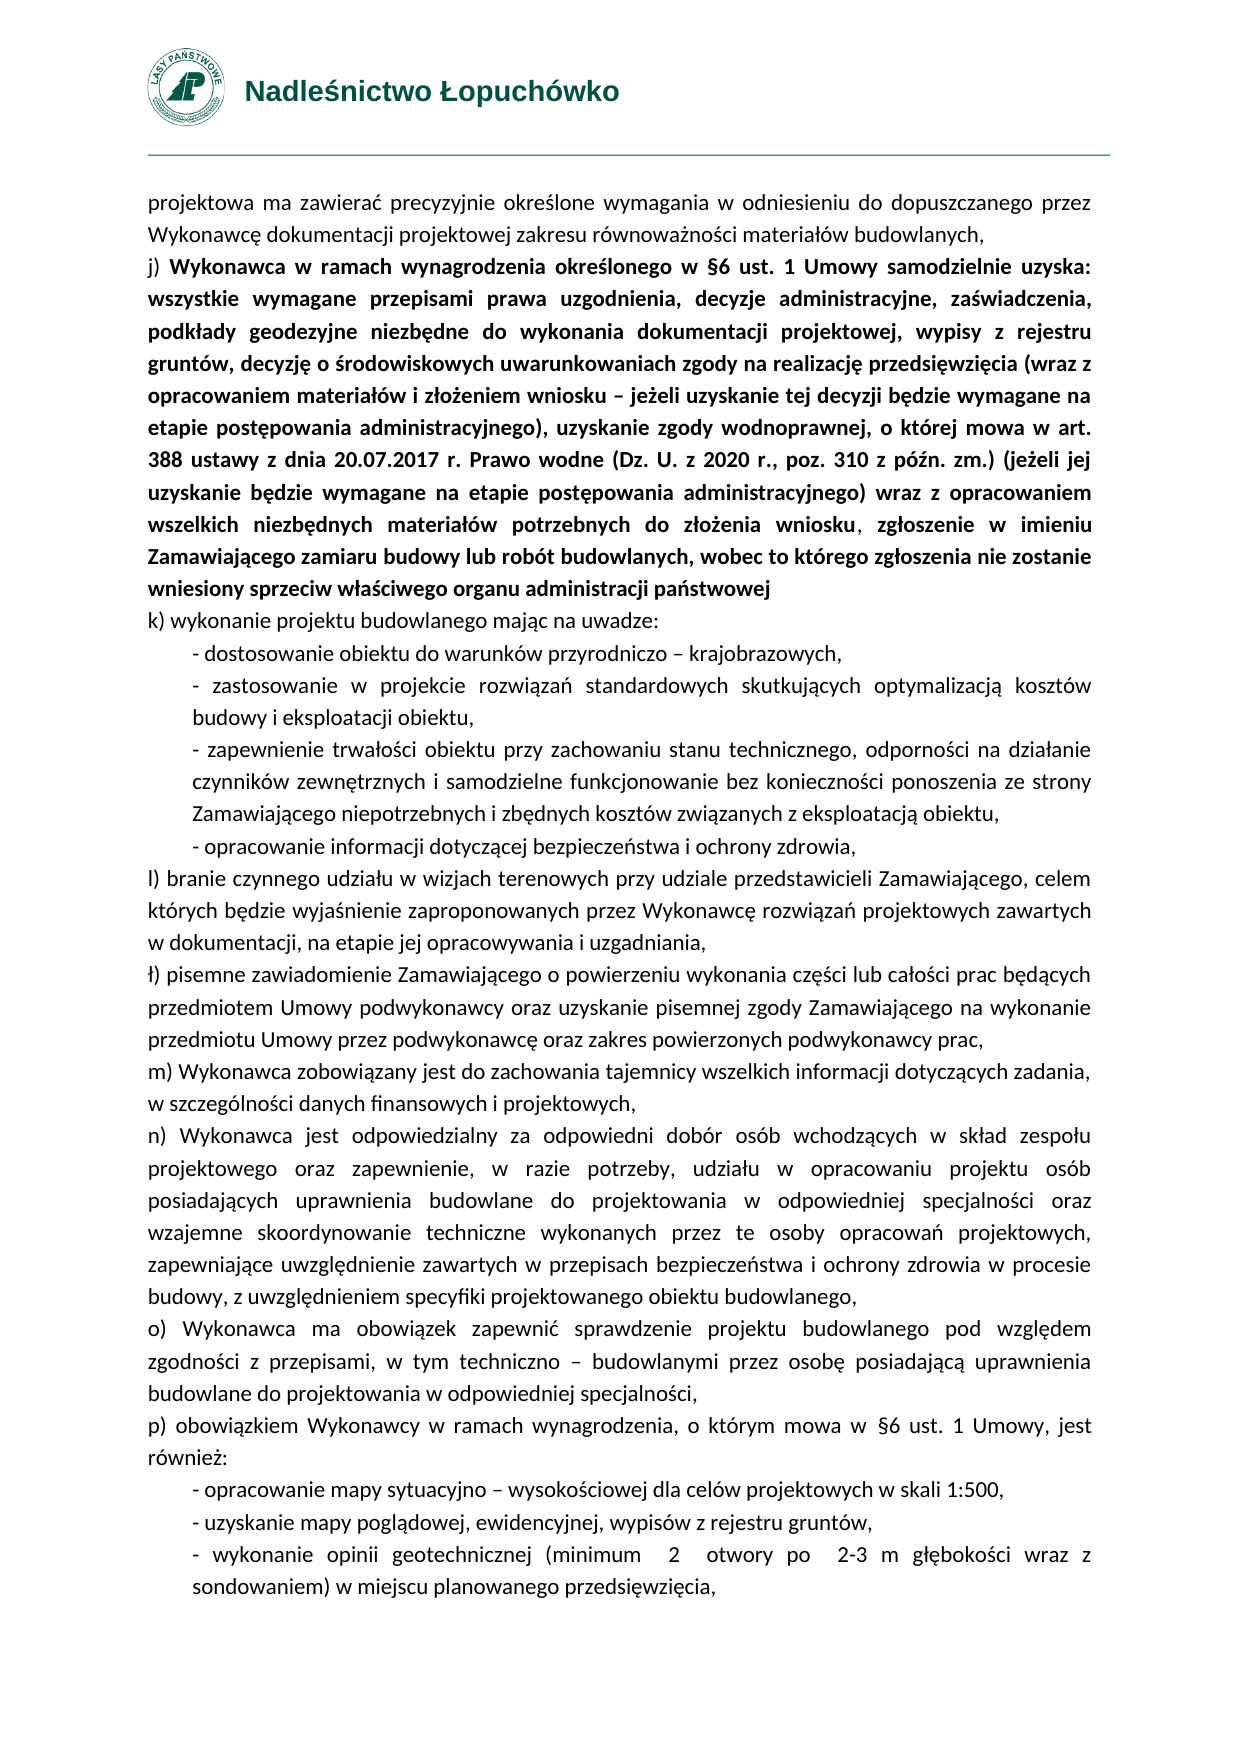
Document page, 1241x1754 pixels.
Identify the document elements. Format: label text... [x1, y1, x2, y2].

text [148, 188, 1093, 248]
text - zastosowanie w projekcie rozwiązań standardowych skutkujących optymalizacją kosztów budowy i eksploatacji obiektu, [192, 671, 1093, 731]
text n) Wykonawca jest odpowiedzialny za odpowiedni dobór osób wchodzących w skład zespołu projektowego oraz zapewnienie, w razie potrzeby, udziału w opracowaniu projektu osób posiadających uprawnienia budowlane do projektowania w odpowiedniej specjalności oraz wzajemne skoordynowanie techniczne wykonanych przez te osoby opracowań projektowych, zapewniające uwzględnienie zawartych w przepisach bezpieczeństwa i ochrony zdrowia w procesie budowy, z uwzględnieniem specyfiki projektowanego obiektu budowlanego, [148, 1121, 1093, 1310]
text l) branie czynnego udziału w wizjach terenowych przy udziale przedstawicieli Zamawiającego, celem których będzie wyjaśnienie zaproponowanych przez Wykonawcę rozwiązań projektowych zawartych w dokumentacji, na etapie jej opracowywania i uzgadniania, [148, 864, 1093, 956]
text - dostosowanie obiektu do warunków przyrodniczo – krajobrazowych, [192, 639, 1093, 667]
text k) wykonanie projektu budowlanego mając na uwadze: [148, 606, 1093, 634]
text - opracowanie mapy sytuacyjno – wysokościowej dla celów projektowych w skali 1:500, [192, 1476, 1093, 1503]
text - wykonanie opinii geotechnicznej (minimum 2 otwory po 2-3 m głębokości wraz z sondowaniem) w miejscu planowanego przedsięwzięcia, [192, 1540, 1093, 1600]
text ł) pisemne zawiadomienie Zamawiającego o powierzeniu wykonania części lub całości prac będących przedmiotem Umowy podwykonawcy oraz uzyskanie pisemnej zgody Zamawiającego na wykonanie przedmiotu Umowy przez podwykonawcę oraz zakres powierzonych podwykonawcy prac, [148, 961, 1093, 1053]
text j) Wykonawca w ramach wynagrodzenia określonego w §6 ust. 1 Umowy samodzielnie uzyska: wszystkie wymagane przepisami prawa uzgodnienia, decyzje administracyjne, zaświadczenia, podkłady geodezyjne niezbędne do wykonania dokumentacji projektowej, wypisy z rejestru gruntów, decyzję o środowiskowych uwarunkowaniach zgody na realizację przedsięwzięcia (wraz z opracowaniem materiałów i złożeniem wniosku – jeżeli uzyskanie tej decyzji będzie wymagane na etapie postępowania administracyjnego), uzyskanie zgody wodnoprawnej, o której mowa w art. 388 ustawy z dnia 20.07.2017 r. Prawo wodne (Dz. U. z 2020 r., poz. 310 z późn. zm.) (jeżeli jej uzyskanie będzie wymagane na etapie postępowania administracyjnego) wraz z opracowaniem wszelkich niezbędnych materiałów potrzebnych do złożenia wniosku, zgłoszenie w imieniu Zamawiającego zamiaru budowy lub robót budowlanych, wobec to którego zgłoszenia nie zostanie wniesiony sprzeciw właściwego organu administracji państwowej [148, 252, 1093, 602]
text m) Wykonawca zobowiązany jest do zachowania tajemnicy wszelkich informacji dotyczących zadania, w szczególności danych finansowych i projektowych, [148, 1057, 1093, 1117]
text - opracowanie informacji dotyczącej bezpieczeństwa i ochrony zdrowia, [192, 832, 1093, 860]
text - zapewnienie trwałości obiektu przy zachowaniu stanu technicznego, odporności na działanie czynników zewnętrznych i samodzielne funkcjonowanie bez konieczności ponoszenia ze strony Zamawiającego niepotrzebnych i zbędnych kosztów związanych z eksploatacją obiektu, [192, 735, 1093, 828]
text o) Wykonawca ma obowiązek zapewnić sprawdzenie projektu budowlanego pod względem zgodności z przepisami, w tym techniczno – budowlanymi przez osobę posiadającą uprawnienia budowlane do projektowania w odpowiedniej specjalności, [148, 1314, 1093, 1407]
text p) obowiązkiem Wykonawcy w ramach wynagrodzenia, o którym mowa w §6 ust. 1 Umowy, jest również: [148, 1411, 1093, 1471]
text - uzyskanie mapy poglądowej, ewidencyjnej, wypisów z rejestru gruntów, [192, 1508, 1093, 1536]
